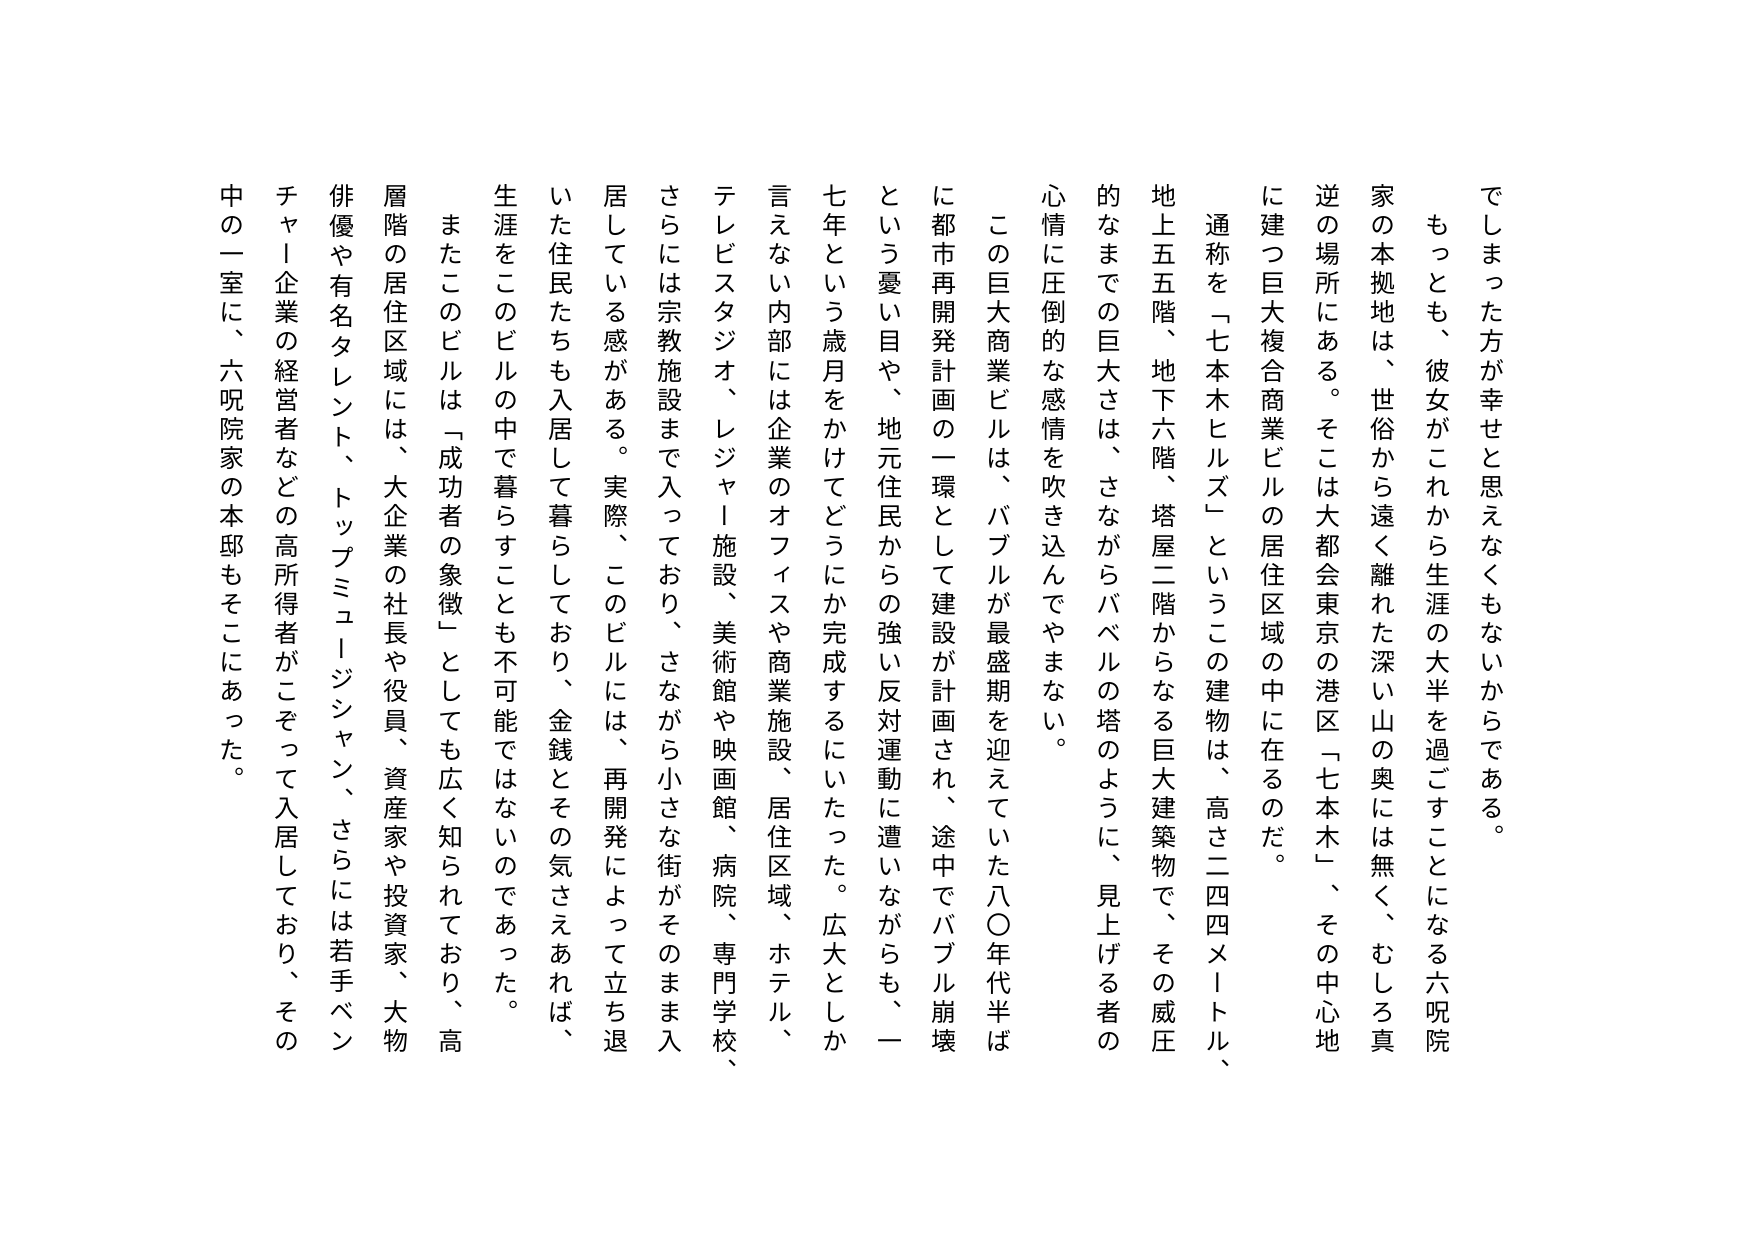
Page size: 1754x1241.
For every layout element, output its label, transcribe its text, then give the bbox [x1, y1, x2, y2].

text またこのビルは「成功者の象徴」としても広く知られており、高層階の居住区域には、大企業の社長や役員、資産家や投資家、大物俳優や有名タレント、トップミュージシャン、さらには若手ベンチャー企業の経営者などの高所得者がこぞって入居しており、その中の一室に、六呪院家の本邸もそこにあった。 [205, 183, 479, 1058]
text もっとも、彼女がこれから生涯の大半を過ごすことになる六呪院家の本拠地は、世俗から遠く離れた深い山の奥には無く、むしろ真逆の場所にある。そこは大都会東京の港区「七本木」、その中心地に建つ巨大複合商業ビルの居住区域の中に在るのだ。 [1246, 183, 1465, 1058]
text 通称を「七本木ヒルズ」というこの建物は、高さ二四四メートル、地上五五階、地下六階、塔屋二階からなる巨大建築物で、その威圧的なまでの巨大さは、さながらバベルの塔のように、見上げる者の心情に圧倒的な感情を吹き込んでやまない。 [1027, 183, 1246, 1058]
text この巨大商業ビルは、バブルが最盛期を迎えていた八〇年代半ばに都市再開発計画の一環として建設が計画され、途中でバブル崩壊という憂い目や、地元住民からの強い反対運動に遭いながらも、一七年という歳月をかけてどうにか完成するにいたった。広大としか言えない内部には企業のオフィスや商業施設、居住区域、ホテル、テレビスタジオ、レジャー施設、美術館や映画館、病院、専門学校、さらには宗教施設まで入っており、さながら小さな街がそのまま入居している感がある。実際、このビルには、再開発によって立ち退いた住民たちも入居して暮らしており、金銭とその気さえあれば、生涯をこのビルの中で暮らすことも不可能ではないのであった。 [479, 183, 1027, 1058]
